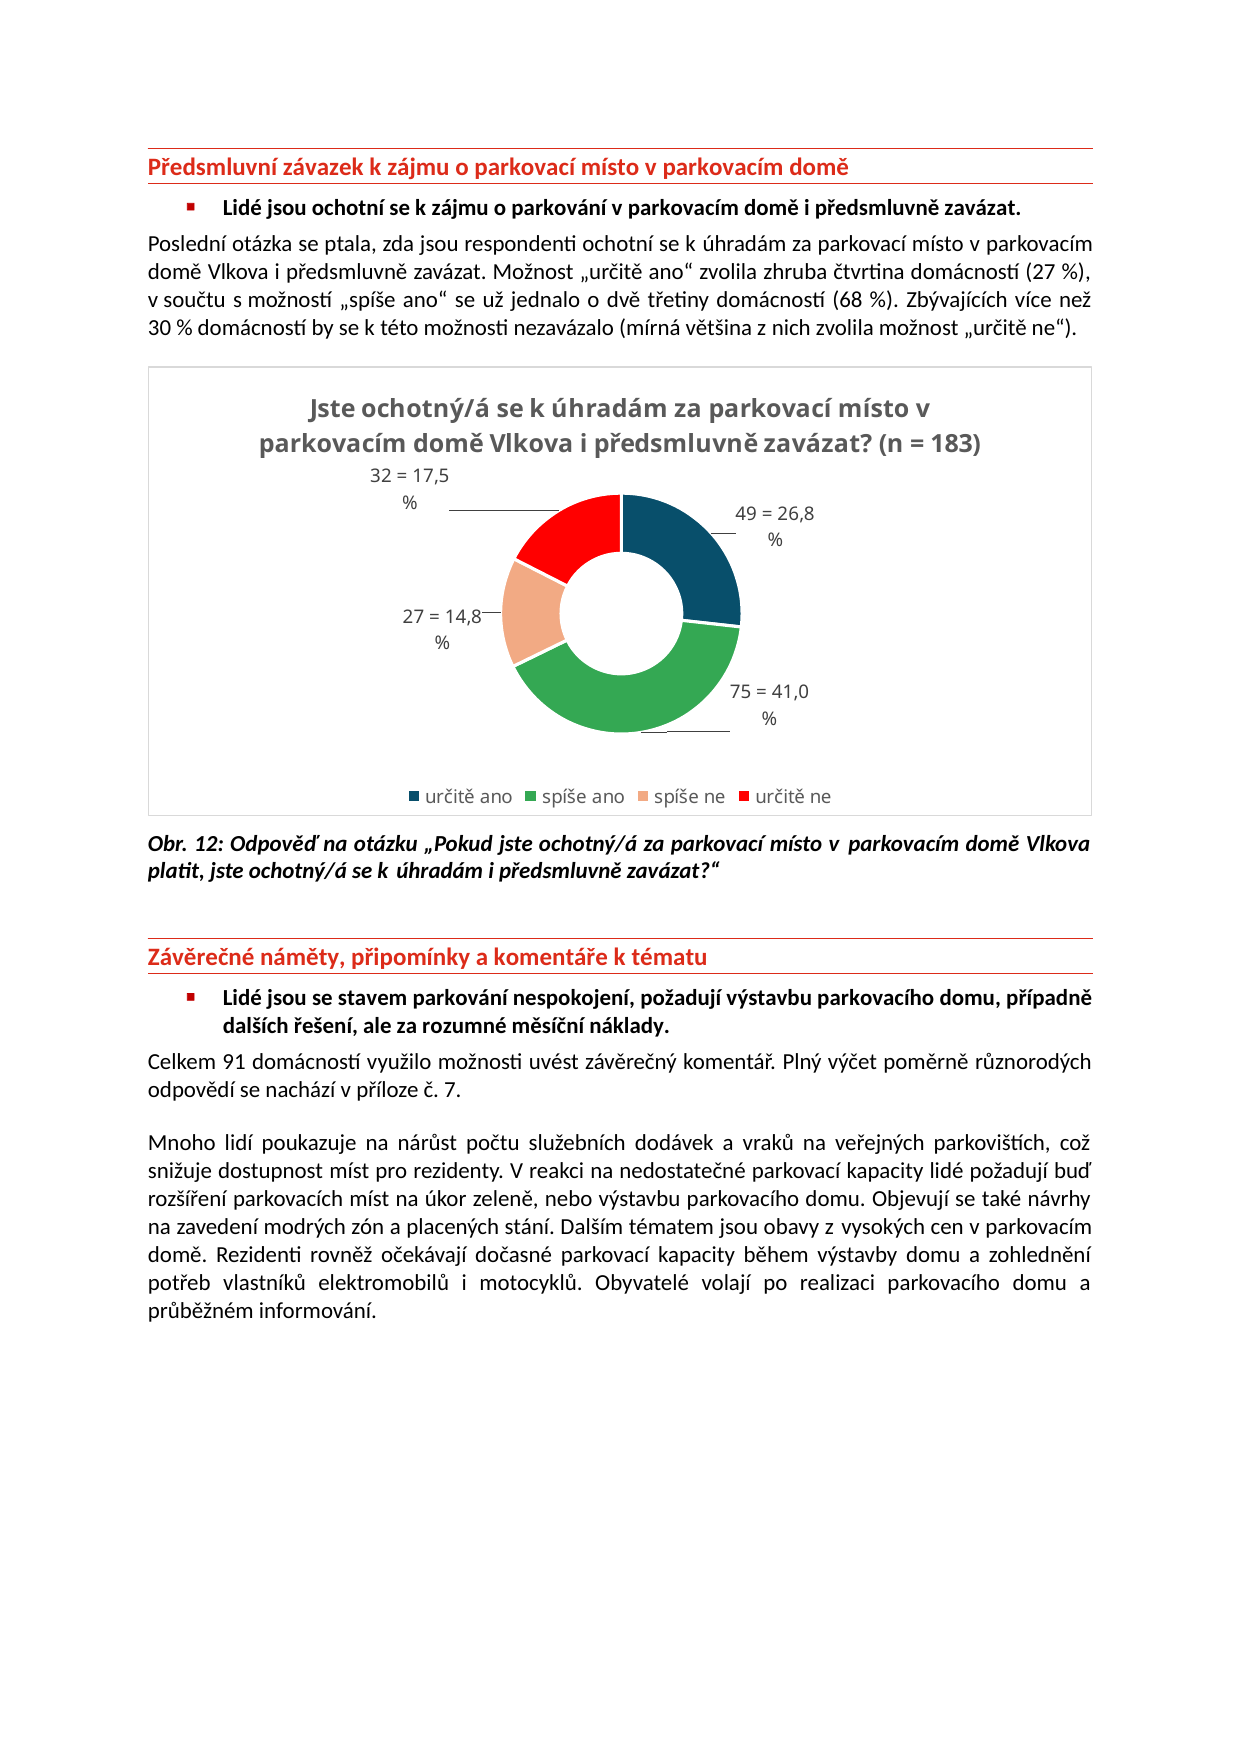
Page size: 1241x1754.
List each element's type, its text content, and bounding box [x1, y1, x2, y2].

list Lidé jsou se stavem parkování nespokojení, požadují výstavbu parkovacího domu, případně dalších řešení, ale za rozumné měsíční náklady. [185, 983, 1093, 1039]
text Předsmluvní závazek k zájmu o parkovací místo v parkovacím domě [148, 149, 1093, 183]
text Mnoho lidí poukazuje na nárůst počtu služebních dodávek a vraků na veřejných parkovištích, což snižuje dostupnost míst pro rezidenty. V reakci na nedostatečné parkovací kapacity lidé požadují buď rozšíření parkovacích míst na úkor zeleně, nebo výstavbu parkovacího domu. Objevují se také návrhy na zavedení modrých zón a placených stání. Dalším tématem jsou obavy z vysokých cen v parkovacím domě. Rezidenti rovněž očekávají dočasné parkovací kapacity během výstavby domu a zohlednění potřeb vlastníků elektromobilů i motocyklů. Obyvatelé volají po realizaci parkovacího domu a průběžném informování. [148, 1128, 1093, 1324]
text Celkem 91 domácností využilo možnosti uvést závěrečný komentář. Plný výčet poměrně různorodých odpovědí se nachází v příloze č. 7. [148, 1047, 1093, 1103]
text Závěrečné náměty, připomínky a komentáře k tématu [148, 939, 1093, 973]
text Poslední otázka se ptala, zda jsou respondenti ochotní se k úhradám za parkovací místo v parkovacím domě Vlkova i předsmluvně zavázat. Možnost „určitě ano“ zvolila zhruba čtvrtina domácností (27 %), v součtu s možností „spíše ano“ se už jednalo o dvě třetiny domácností (68 %). Zbývajících více než 30 % domácností by se k této možnosti nezavázalo (mírná většina z nich zvolila možnost „určitě ne“). [148, 229, 1093, 341]
text Obr. 12: Odpověď na otázku „Pokud jste ochotný/á za parkovací místo v parkovacím domě Vlkova platit, jste ochotný/á se k úhradám i předsmluvně zavázat?“ [148, 829, 1093, 885]
list Lidé jsou ochotní se k zájmu o parkování v parkovacím domě i předsmluvně zavázat. [185, 193, 1093, 221]
